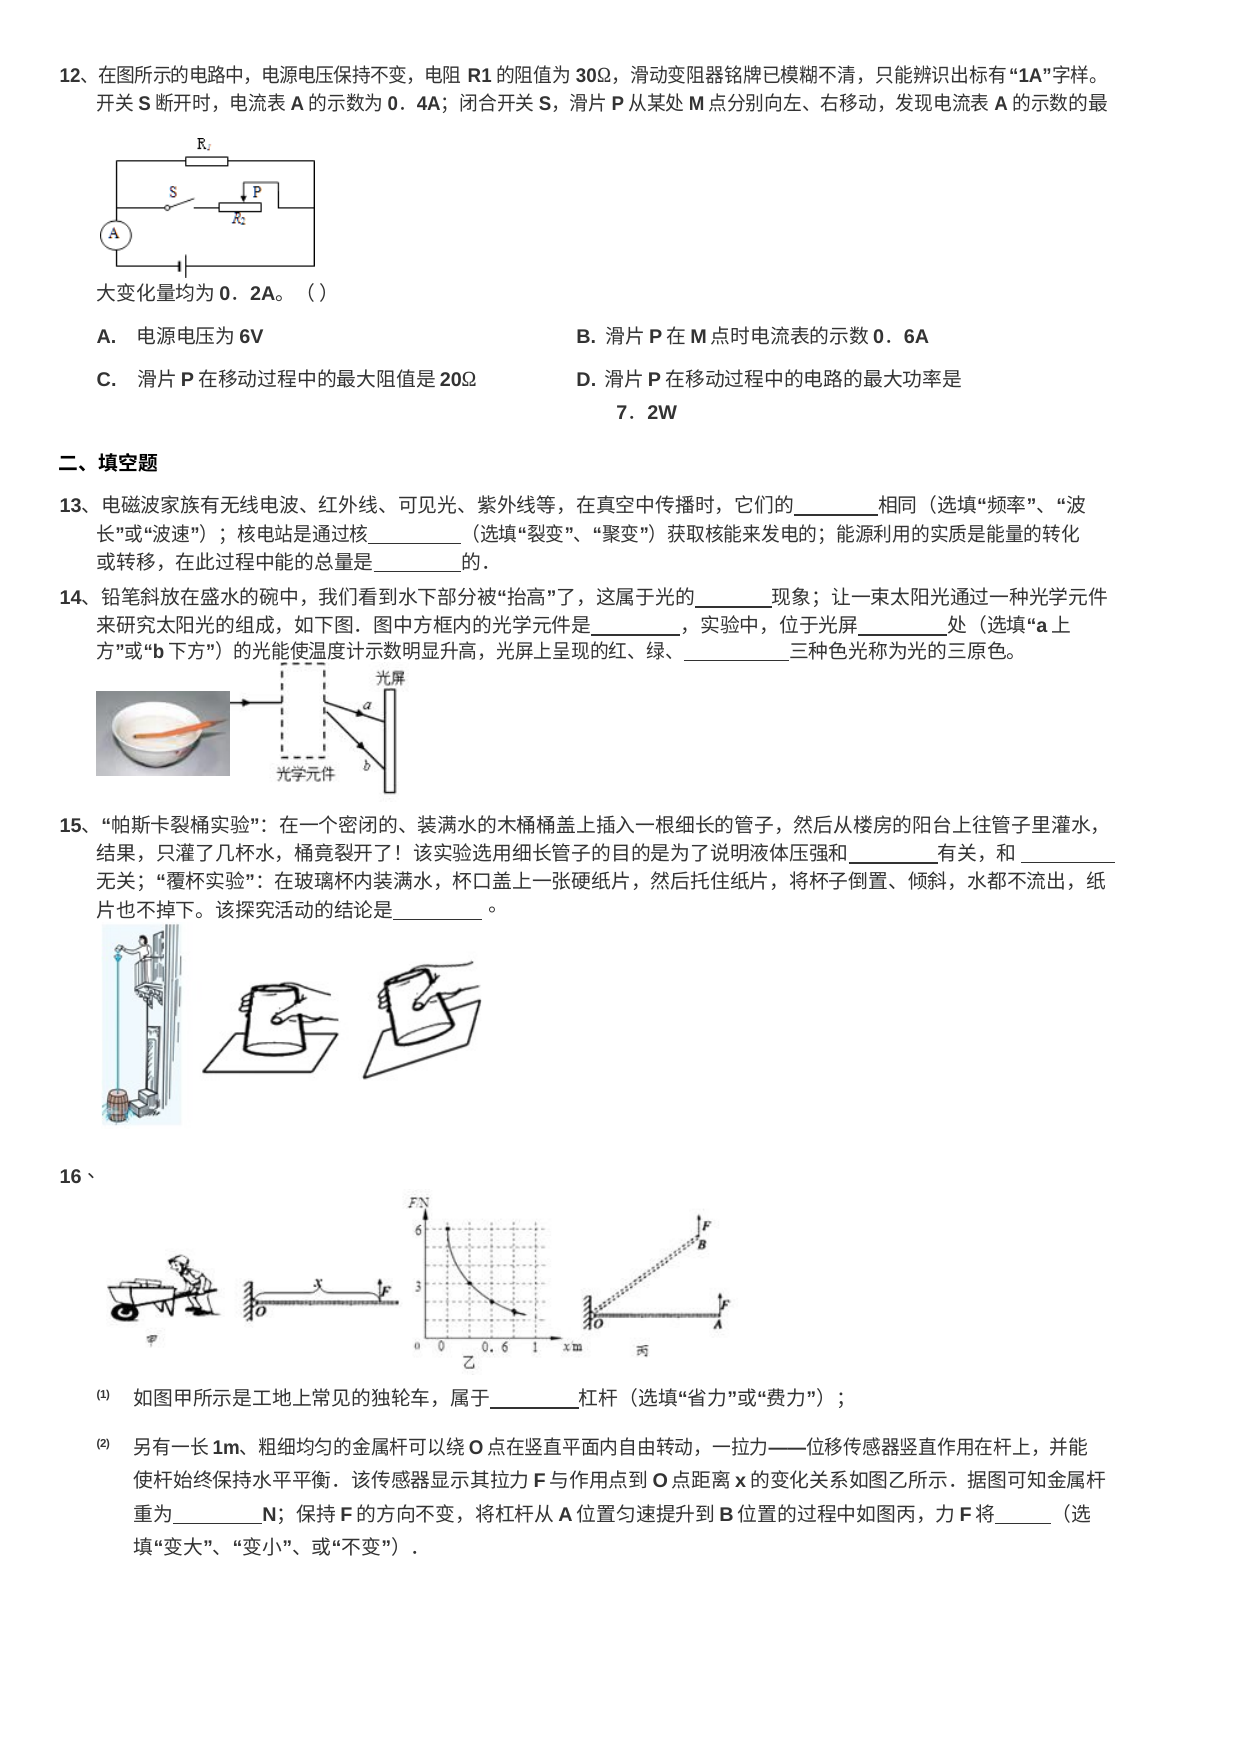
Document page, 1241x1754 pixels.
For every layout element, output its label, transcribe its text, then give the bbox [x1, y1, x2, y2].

text 15、“帕斯卡裂桶实验”：在一个密闭的、装满水的木桶桶盖上插入一根细长的管子，然后从楼房的阳台上往管子里灌水， 结果，只灌了几杯水，桶竟裂开了！该实验选用细长管子的目的是为了说明液体压强和 有关，和 无关；“覆杯实验”：在玻璃杯内装满水，杯口盖上一张硬纸片，然后托住纸片，将杯子倒置、倾斜，水都不流出，纸片也不掉下。该探究活动的结论是 。 [59, 810, 1116, 923]
list 如图甲所示是工地上常见的独轮车，属于 杠杆（选填“省力”或“费力”）； [96, 1383, 1128, 1411]
subtitle 二、填空题 [59, 447, 1128, 476]
list 另有一长1m、粗细均匀的金属杆可以绕O点在竖直平面内自由转动，一拉力——位移传感器竖直作用在杆上，并能使杆始终保持水平平衡．该传感器显示其拉力F与作用点到O点距离x的变化关系如图乙所示．据图可知金属杆重为 N；保持F的方向不变，将杠杆从A位置匀速提升到B位置的过程中如图丙，力F将 （选填“变大”、“变小”、或“不变”）． [96, 1432, 1106, 1560]
picture [100, 138, 315, 278]
text 7．2W [225, 396, 1067, 425]
text C. 滑片P在移动过程中的最大阻值是20Ω D. 滑片P在移动过程中的电路的最大功率是 [96, 363, 1128, 392]
text 13、电磁波家族有无线电波、红外线、可见光、紫外线等，在真空中传播时，它们的 相同（选填“频率”、“波长”或“波速”）；核电站是通过核 （选填“裂变”、“聚变”）获取核能来发电的；能源利用的实质是能量的转化 或转移，在此过程中能的总量是 的． [59, 491, 1100, 575]
text 12、在图所示的电路中，电源电压保持不变，电阻R1的阻值为30Ω，滑动变阻器铭牌已模糊不清，只能辨识出标有“1A”字样。开关S断开时，电流表A的示数为0．4A；闭合开关S，滑片P从某处M点分别向左、右移动，发现电流表A的示数的最大变化量均为0．2A。（ ） [59, 60, 1109, 306]
picture [106, 1189, 739, 1375]
text 方”或“b下方”）的光能使温度计示数明显升高，光屏上呈现的红、绿、 三种色光称为光的三原色。 [96, 638, 1128, 663]
picture [96, 663, 409, 802]
picture [101, 922, 482, 1129]
text 14、铅笔斜放在盛水的碗中，我们看到水下部分被“抬高”了，这属于光的 现象；让一束太阳光通过一种光学元件来研究太阳光的组成，如下图．图中方框内的光学元件是 ，实验中，位于光屏 处（选填“a上 [59, 582, 1109, 638]
text A. 电源电压为6V B. 滑片P在M点时电流表的示数0．6A [96, 321, 1128, 349]
text 16、 [59, 1162, 1128, 1189]
